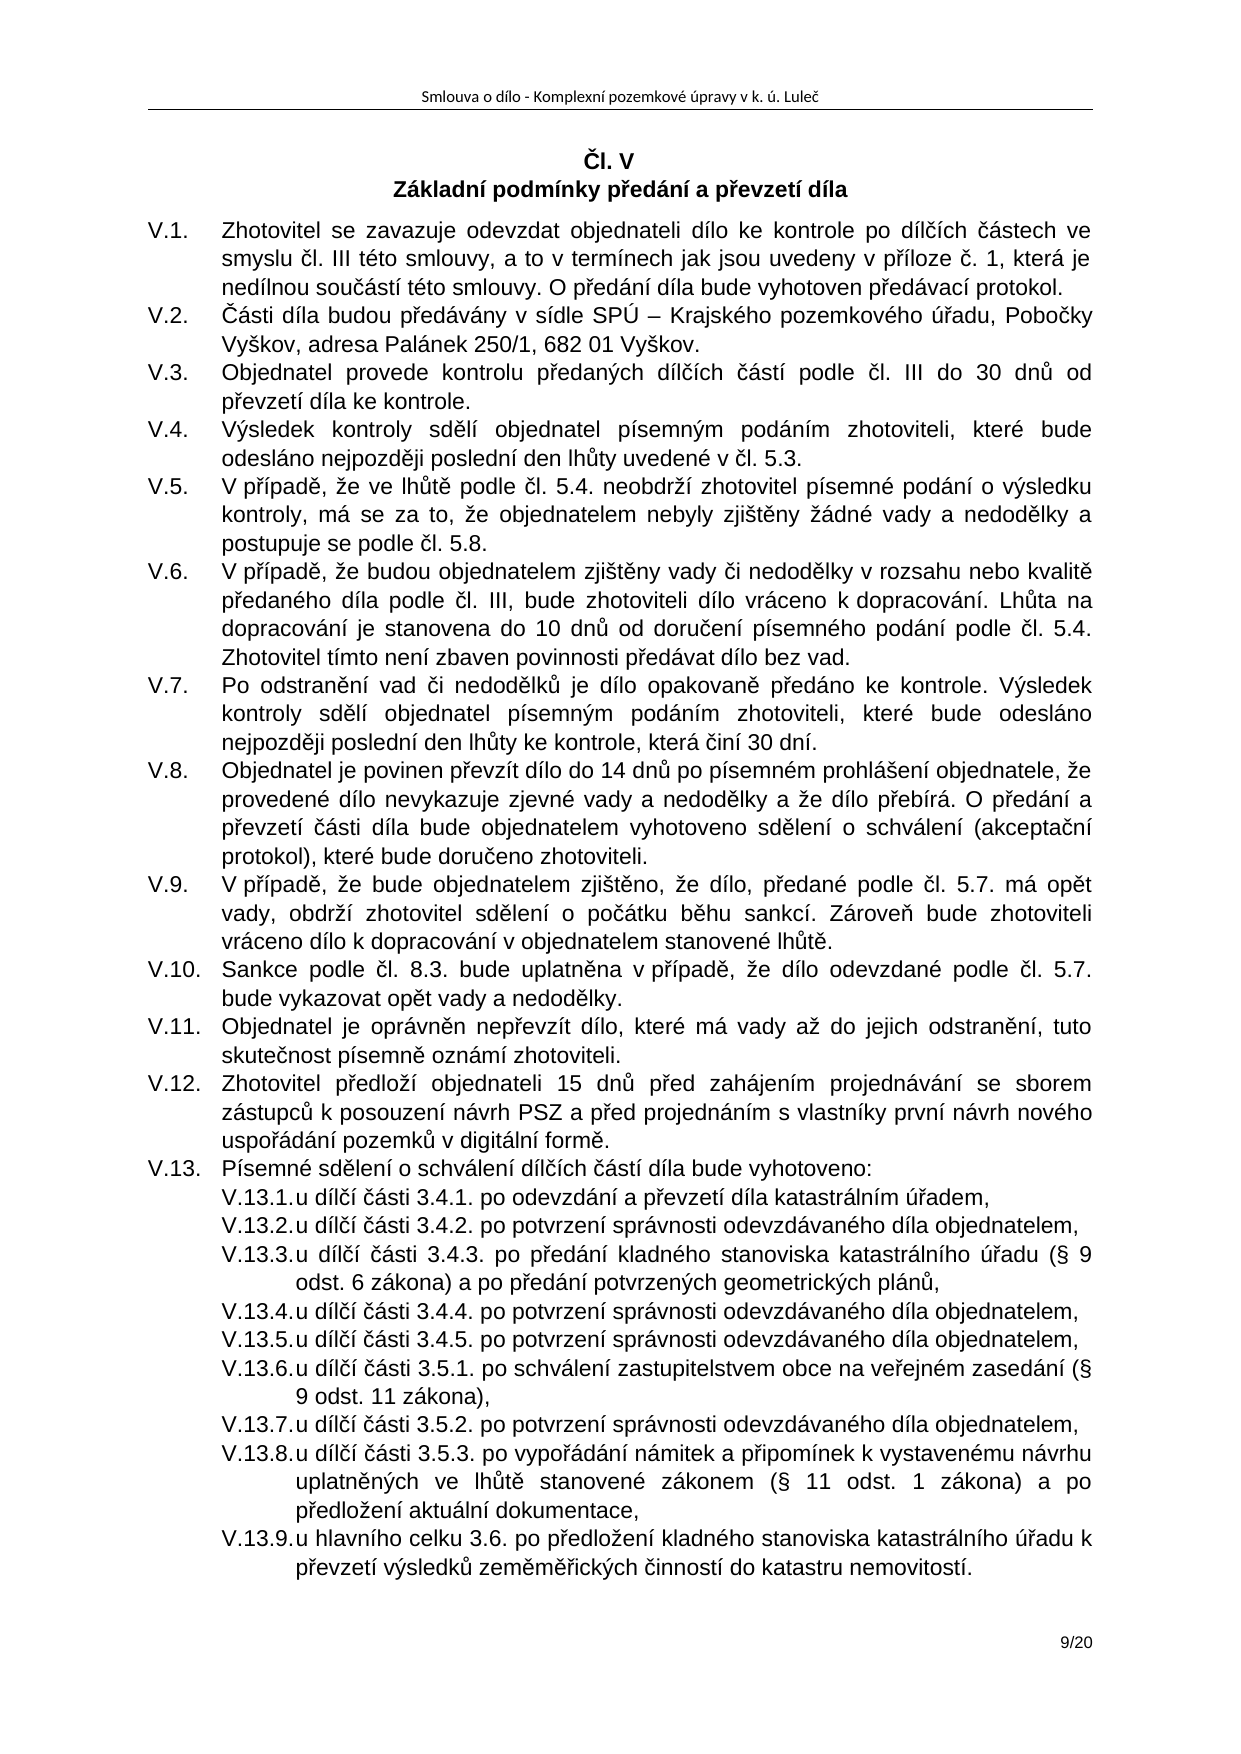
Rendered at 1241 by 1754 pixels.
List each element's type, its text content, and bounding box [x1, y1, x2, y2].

list Objednatel je oprávněn nepřevzít dílo, které má vady až do jejich odstranění, tuto skutečnost písemně oznámí zhotoviteli. [148, 1013, 1093, 1068]
list Písemné sdělení o schválení dílčích částí díla bude vyhotoveno: [148, 1155, 1093, 1182]
list Části díla budou předávány v sídle SPÚ – Krajského pozemkového úřadu, Pobočky Vyškov, adresa Palánek 250/1, 682 01 Vyškov. [148, 302, 1093, 357]
text u hlavního celku 3.6. po předložení kladného stanoviska katastrálního úřadu k převzetí výsledků zeměměřických činností do katastru nemovitostí. [221, 1525, 1093, 1580]
list Sankce podle čl. 8.3. bude uplatněna v případě, že dílo odevzdané podle čl. 5.7. bude vykazovat opět vady a nedodělky. [148, 956, 1093, 1011]
list V případě, že budou objednatelem zjištěny vady či nedodělky v rozsahu nebo kvalitě předaného díla podle čl. III, bude zhotoviteli dílo vráceno k dopracování. Lhůta na dopracování je stanovena do 10 dnů od doručení písemného podání podle čl. 5.4. Zhotovitel tímto není zbaven povinnosti předávat dílo bez vad. [148, 558, 1093, 670]
list Zhotovitel se zavazuje odevzdat objednateli dílo ke kontrole po dílčích částech ve smyslu čl. III této smlouvy, a to v termínech jak jsou uvedeny v příloze č. 1, která je nedílnou součástí této smlouvy. O předání díla bude vyhotoven předávací protokol. [148, 217, 1093, 300]
text u dílčí části 3.5.1. po schválení zastupitelstvem obce na veřejném zasedání (§ 9 odst. 11 zákona), [221, 1354, 1093, 1409]
list V případě, že ve lhůtě podle čl. 5.4. neobdrží zhotovitel písemné podání o výsledku kontroly, má se za to, že objednatelem nebyly zjištěny žádné vady a nedodělky a postupuje se podle čl. 5.8. [148, 473, 1093, 556]
text u dílčí části 3.4.2. po potvrzení správnosti odevzdávaného díla objednatelem, [221, 1212, 1093, 1239]
list Objednatel je povinen převzít dílo do 14 dnů po písemném prohlášení objednatele, že provedené dílo nevykazuje zjevné vady a nedodělky a že dílo přebírá. O předání a převzetí části díla bude objednatelem vyhotoveno sdělení o schválení (akceptační protokol), které bude doručeno zhotoviteli. [148, 757, 1093, 869]
list V případě, že bude objednatelem zjištěno, že dílo, předané podle čl. 5.7. má opět vady, obdrží zhotovitel sdělení o počátku běhu sankcí. Zároveň bude zhotoviteli vráceno dílo k dopracování v objednatelem stanovené lhůtě. [148, 871, 1093, 954]
list Po odstranění vad či nedodělků je dílo opakovaně předáno ke kontrole. Výsledek kontroly sdělí objednatel písemným podáním zhotoviteli, které bude odesláno nejpozději poslední den lhůty ke kontrole, která činí 30 dní. [148, 672, 1093, 755]
list Objednatel provede kontrolu předaných dílčích částí podle čl. III do 30 dnů od převzetí díla ke kontrole. [148, 359, 1093, 414]
text u dílčí části 3.4.4. po potvrzení správnosti odevzdávaného díla objednatelem, [221, 1298, 1093, 1324]
text u dílčí části 3.4.3. po předání kladného stanoviska katastrálního úřadu (§ 9 odst. 6 zákona) a po předání potvrzených geometrických plánů, [221, 1241, 1093, 1296]
list Výsledek kontroly sdělí objednatel písemným podáním zhotoviteli, které bude odesláno nejpozději poslední den lhůty uvedené v čl. 5.3. [148, 416, 1093, 471]
text u dílčí části 3.4.5. po potvrzení správnosti odevzdávaného díla objednatelem, [221, 1326, 1093, 1352]
text Základní podmínky předání a převzetí díla [148, 148, 1093, 202]
list Zhotovitel předloží objednateli 15 dnů před zahájením projednávání se sborem zástupců k posouzení návrh PSZ a před projednáním s vlastníky první návrh nového uspořádání pozemků v digitální formě. [148, 1070, 1093, 1153]
text u dílčí části 3.5.3. po vypořádání námitek a připomínek k vystavenému návrhu uplatněných ve lhůtě stanovené zákonem (§ 11 odst. 1 zákona) a po předložení aktuální dokumentace, [221, 1440, 1093, 1523]
text u dílčí části 3.4.1. po odevzdání a převzetí díla katastrálním úřadem, [221, 1184, 1093, 1210]
text u dílčí části 3.5.2. po potvrzení správnosti odevzdávaného díla objednatelem, [221, 1411, 1093, 1438]
